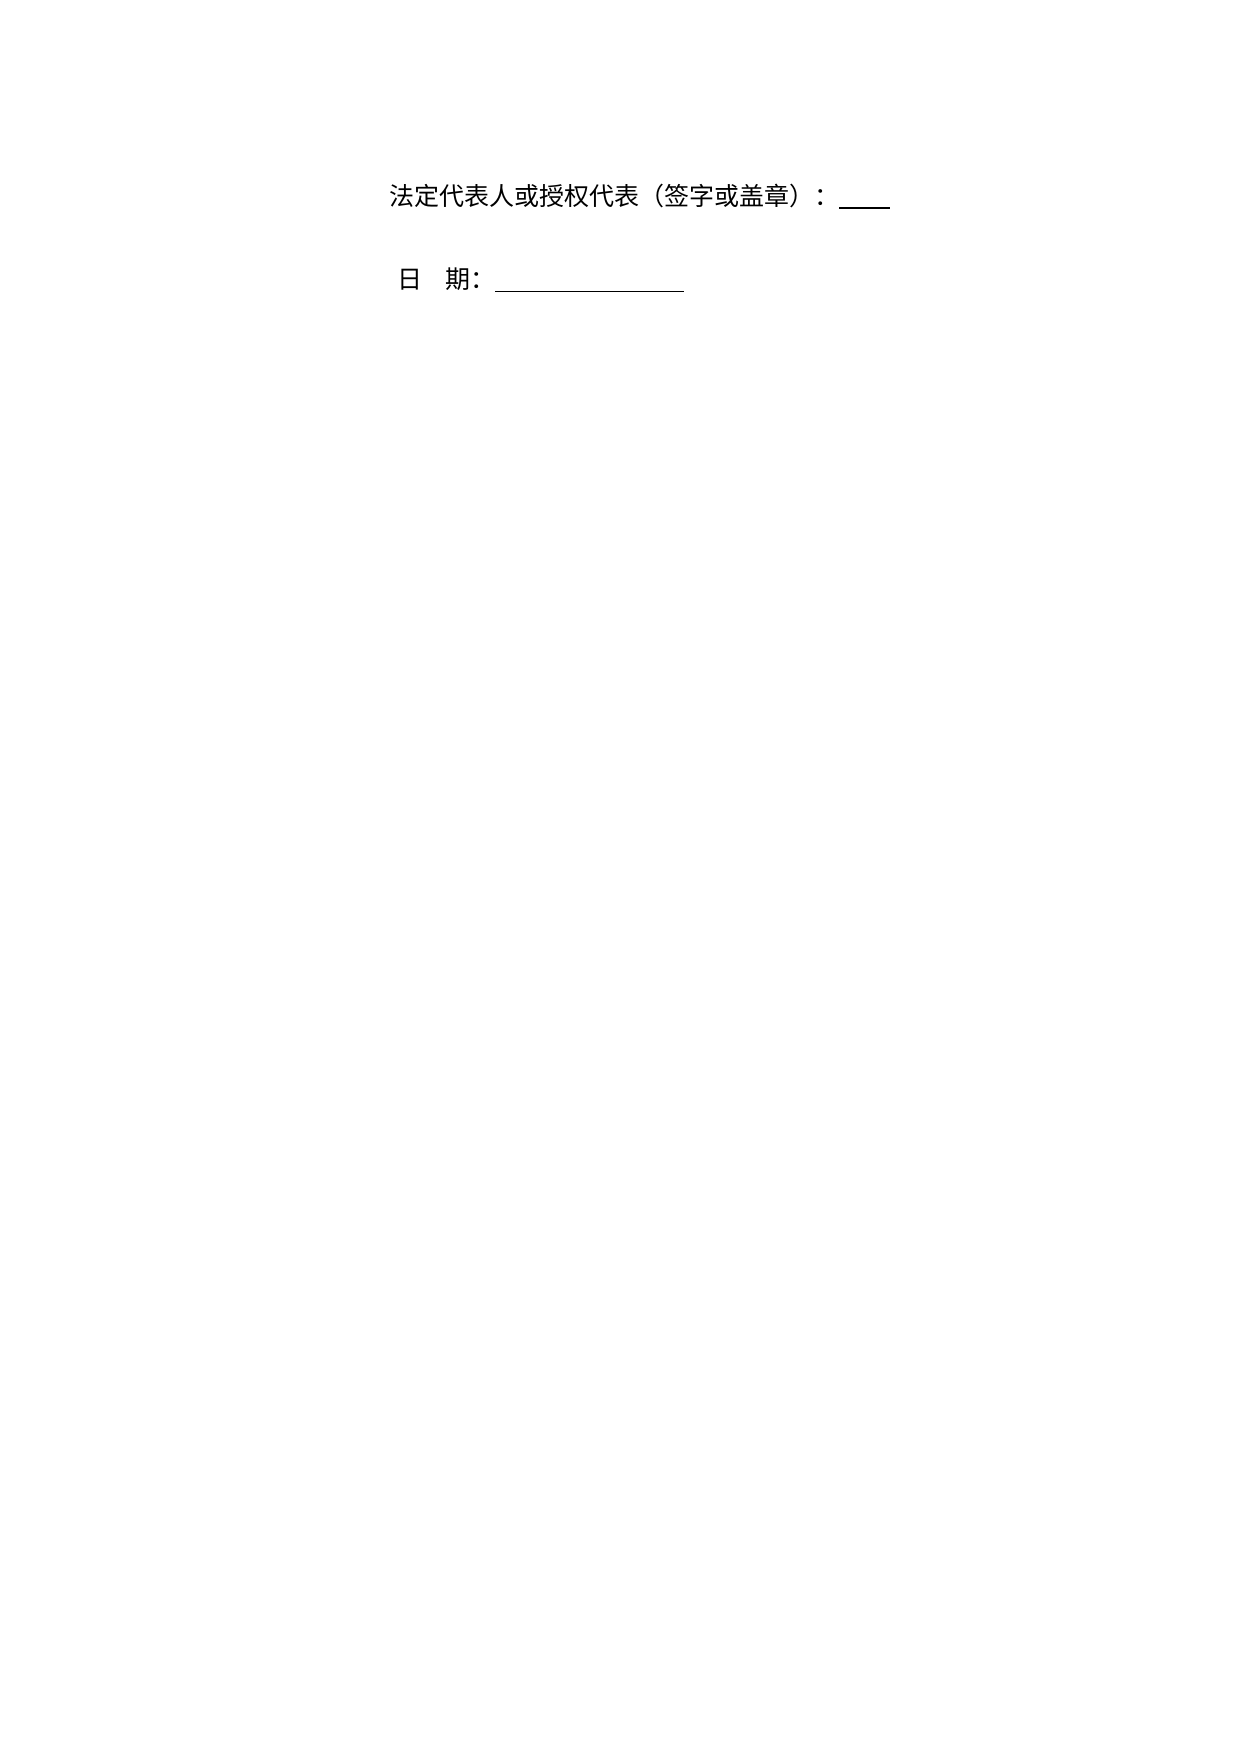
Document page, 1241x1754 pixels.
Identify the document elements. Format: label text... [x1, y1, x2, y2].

text 日 期： [148, 245, 1093, 310]
text 法定代表人或授权代表（签字或盖章）： [148, 162, 1093, 227]
